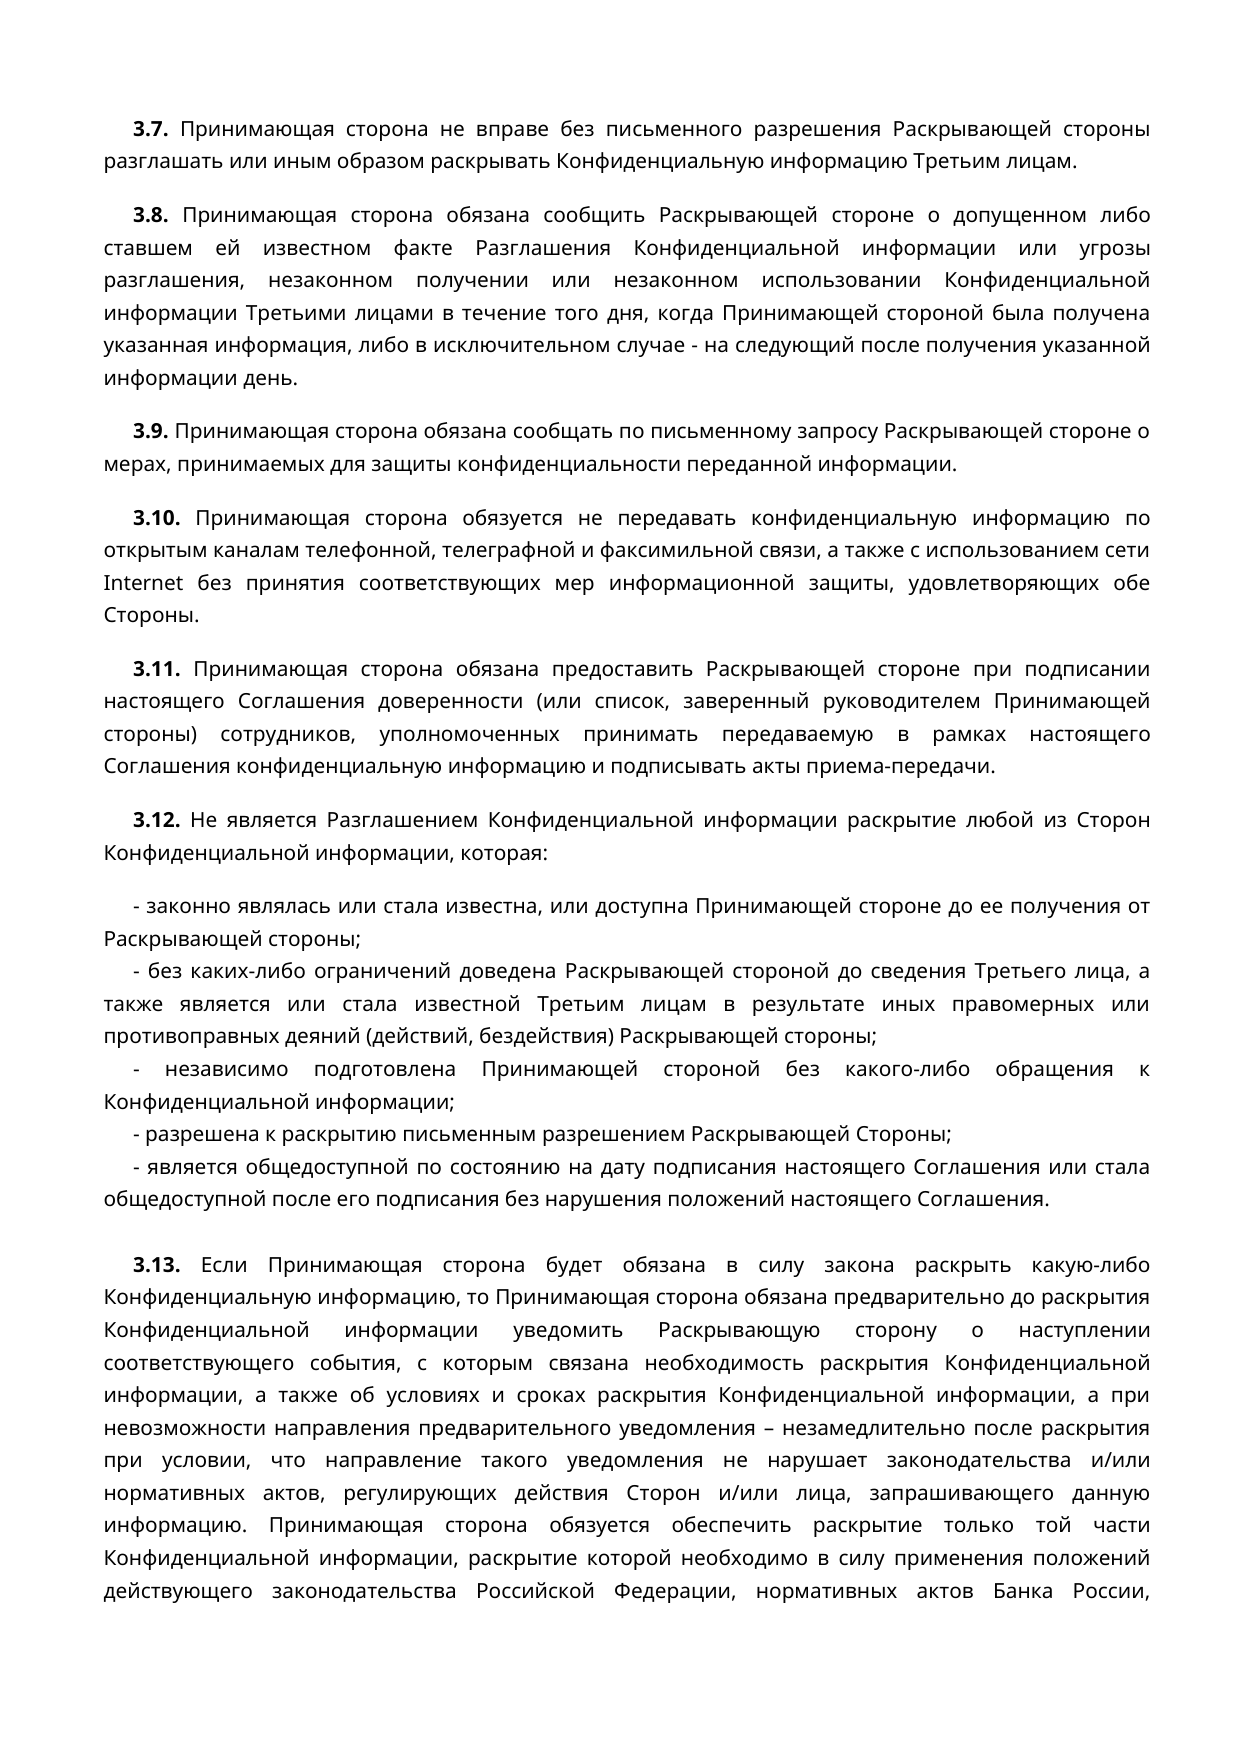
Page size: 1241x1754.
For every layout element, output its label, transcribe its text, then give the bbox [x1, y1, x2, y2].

text 3.11. Принимающая сторона обязана предоставить Раскрывающей стороне при подписании настоящего Соглашения доверенности (или список, заверенный руководителем Принимающей стороны) сотрудников, уполномоченных принимать передаваемую в рамках настоящего Соглашения конфиденциальную информацию и подписывать акты приема-передачи. [103, 654, 1152, 780]
text 3.7. Принимающая сторона не вправе без письменного разрешения Раскрывающей стороны разглашать или иным образом раскрывать Конфиденциальную информацию Третьим лицам. [103, 114, 1152, 175]
text 3.10. Принимающая сторона обязуется не передавать конфиденциальную информацию по открытым каналам телефонной, телеграфной и факсимильной связи, а также с использованием сети Internet без принятия соответствующих мер информационной защиты, удовлетворяющих обе Стороны. [103, 503, 1152, 629]
text - независимо подготовлена Принимающей стороной без какого-либо обращения к Конфиденциальной информации; [103, 1054, 1152, 1115]
text - разрешена к раскрытию письменным разрешением Раскрывающей Стороны; [103, 1119, 1152, 1148]
text 3.9. Принимающая сторона обязана сообщать по письменному запросу Раскрывающей стороне о мерах, принимаемых для защиты конфиденциальности переданной информации. [103, 417, 1152, 478]
text 3.8. Принимающая сторона обязана сообщить Раскрывающей стороне о допущенном либо ставшем ей известном факте Разглашения Конфиденциальной информации или угрозы разглашения, незаконном получении или незаконном использовании Конфиденциальной информации Третьими лицами в течение того дня, когда Принимающей стороной была получена указанная информация, либо в исключительном случае - на следующий после получения указанной информации день. [103, 200, 1152, 392]
text 3.12. Не является Разглашением Конфиденциальной информации раскрытие любой из Сторон Конфиденциальной информации, которая: [103, 805, 1152, 866]
text - является общедоступной по состоянию на дату подписания настоящего Соглашения или стала общедоступной после его подписания без нарушения положений настоящего Соглашения. [103, 1152, 1152, 1213]
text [103, 1250, 1152, 1604]
text - законно являлась или стала известна, или доступна Принимающей стороне до ее получения от Раскрывающей стороны; [103, 891, 1152, 952]
text - без каких-либо ограничений доведена Раскрывающей стороной до сведения Третьего лица, а также является или стала известной Третьим лицам в результате иных правомерных или противоправных деяний (действий, бездействия) Раскрывающей стороны; [103, 956, 1152, 1050]
